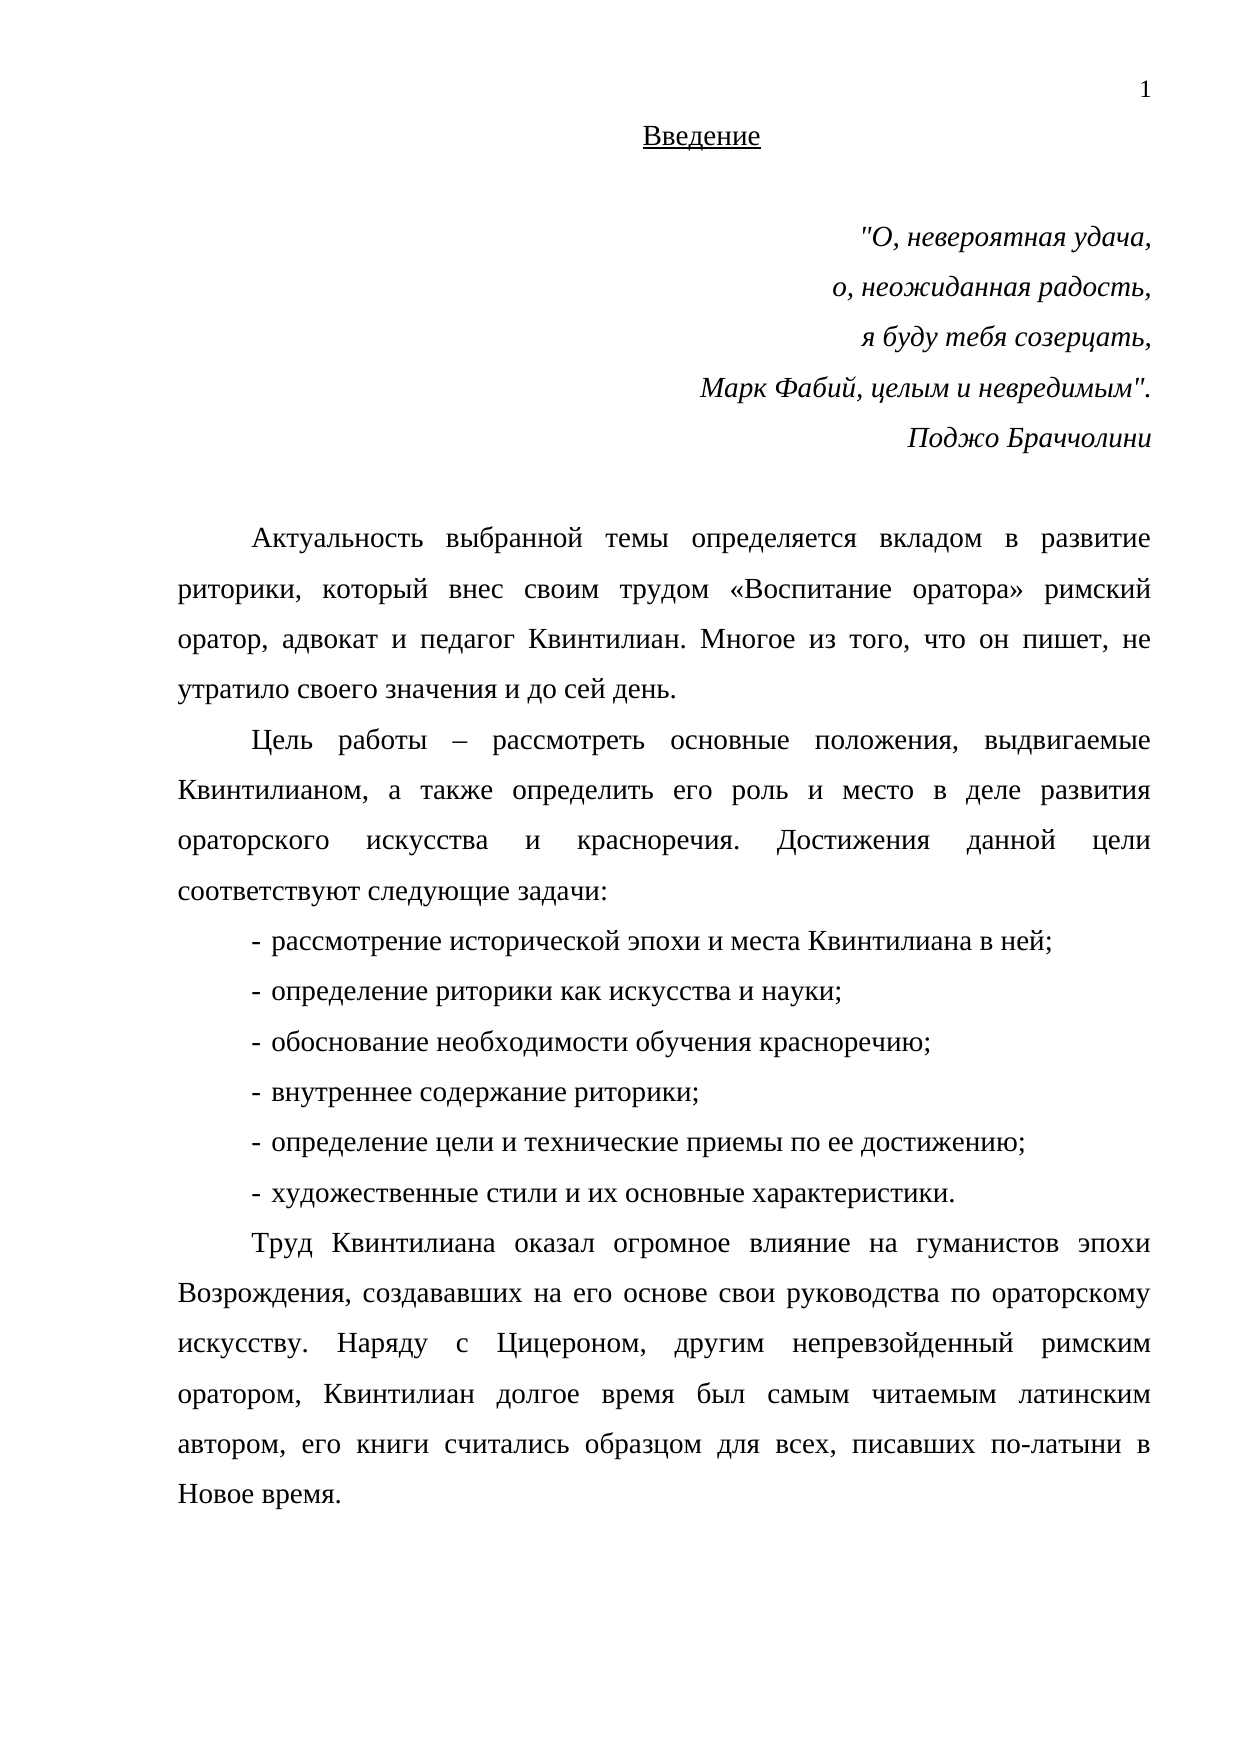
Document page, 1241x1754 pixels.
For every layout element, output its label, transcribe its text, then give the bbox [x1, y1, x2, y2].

text Цель работы – рассмотреть основные положения, выдвигаемые Квинтилианом, а также определить его роль и место в деле развития ораторского искусства и красноречия. Достижения данной цели соответствуют следующие задачи: [177, 722, 1152, 906]
list определение риторики как искусства и науки; [177, 973, 1152, 1007]
text Марк Фабий, целым и невредимым". [177, 370, 1152, 403]
list рассмотрение исторической эпохи и места Квинтилиана в ней; [177, 923, 1152, 957]
list определение цели и технические приемы по ее достижению; [177, 1124, 1152, 1158]
list художественные стили и их основные характеристики. [177, 1175, 1152, 1208]
subtitle Введение [177, 118, 1152, 152]
text "О, невероятная удача, [177, 219, 1152, 252]
text я буду тебя созерцать, [177, 319, 1152, 353]
list обоснование необходимости обучения красноречию; [177, 1024, 1152, 1057]
text Актуальность выбранной темы определяется вкладом в развитие риторики, который внес своим трудом «Воспитание оратора» римский оратор, адвокат и педагог Квинтилиан. Многое из того, что он пишет, не утратило своего значения и до сей день. [177, 521, 1152, 705]
text о, неожиданная радость, [177, 269, 1152, 303]
subtitle Поджо Браччолини [177, 420, 1152, 453]
list внутреннее содержание риторики; [177, 1074, 1152, 1108]
text Труд Квинтилиана оказал огромное влияние на гуманистов эпохи Возрождения, создававших на его основе свои руководства по ораторскому искусству. Наряду с Цицероном, другим непревзойденный римским оратором, Квинтилиан долгое время был самым читаемым латинским автором, его книги считались образцом для всех, писавших по-латыни в Новое время. [177, 1225, 1152, 1510]
